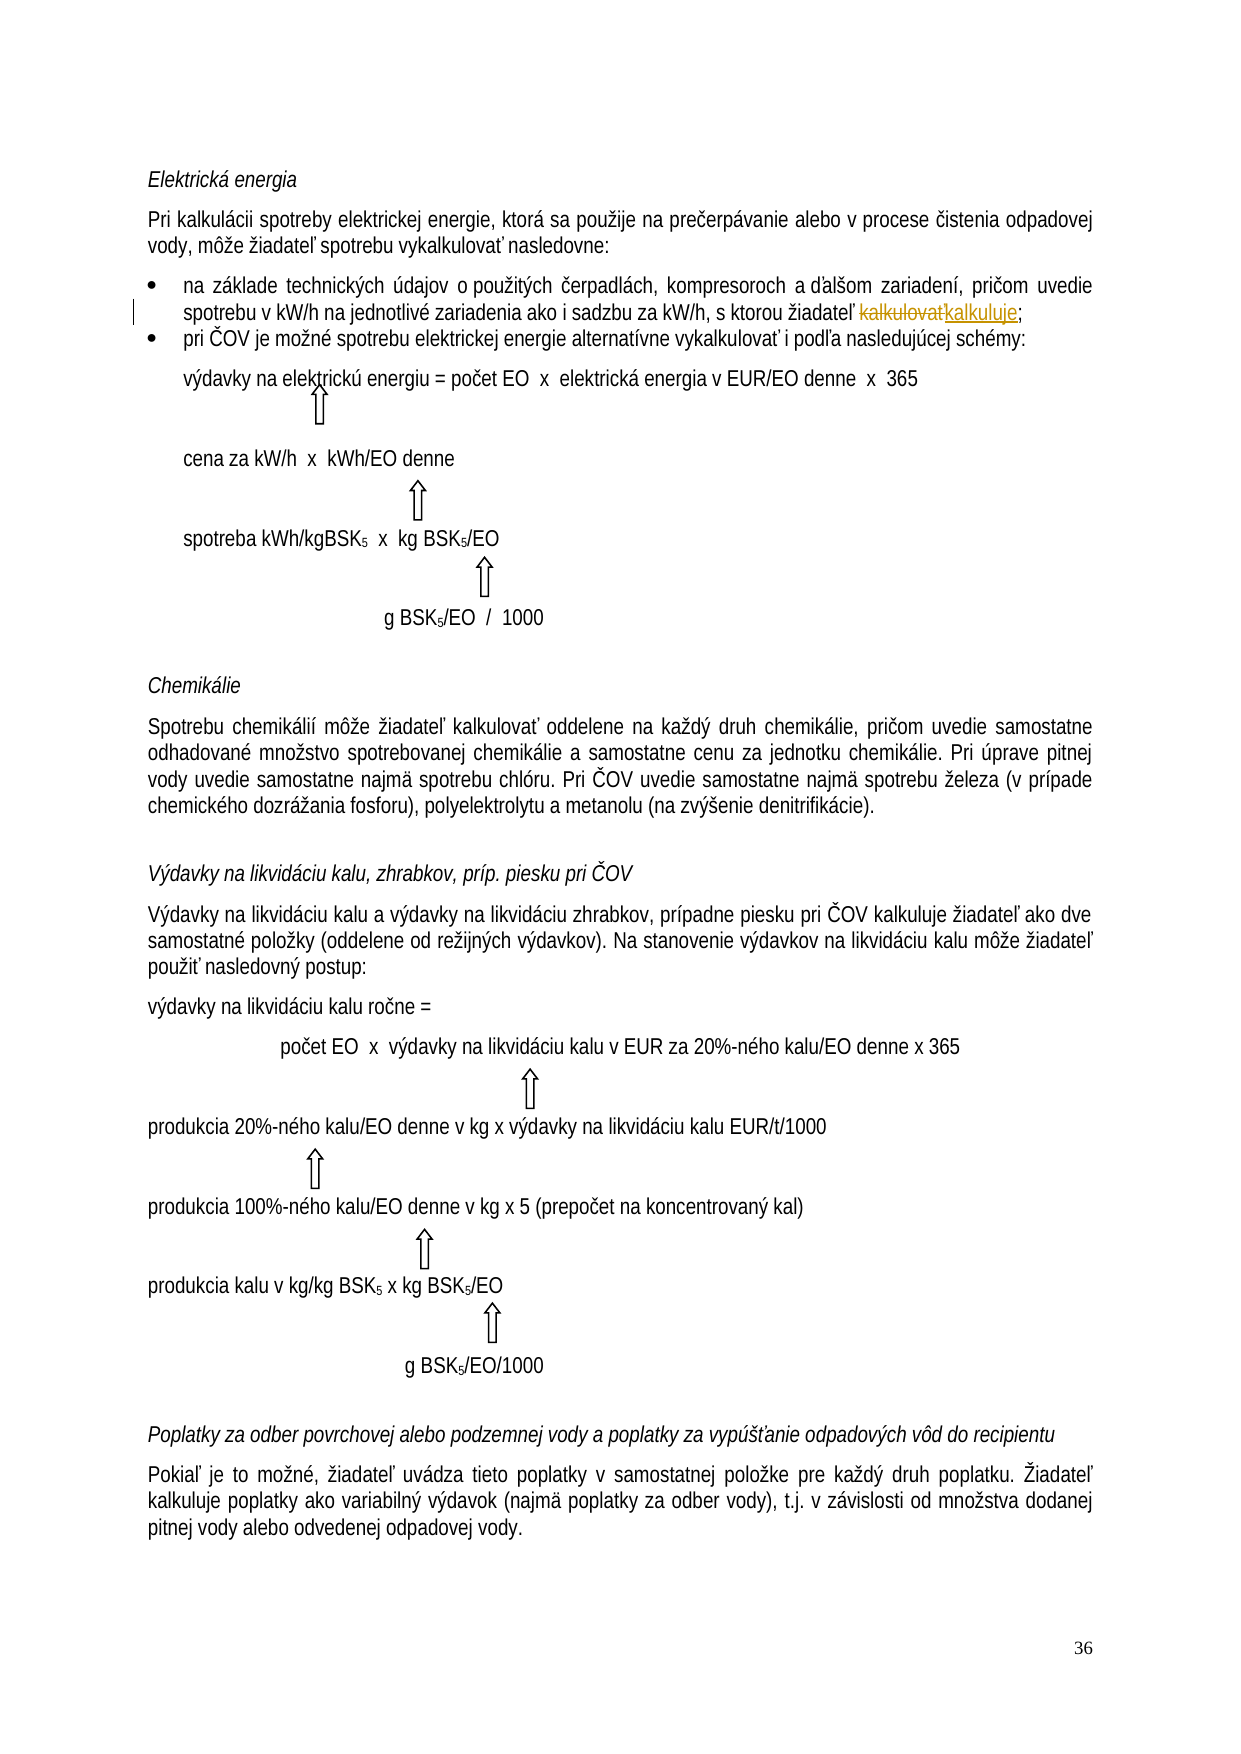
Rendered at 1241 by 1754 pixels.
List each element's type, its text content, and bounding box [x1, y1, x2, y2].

text g BSK5/EO/1000 [325, 1352, 1093, 1379]
text Spotrebu chemikálií môže žiadateľ kalkulovať oddelene na každý druh chemikálie, pričom uvedie samostatne odhadované množstvo spotrebovanej chemikálie a samostatne cenu za jednotku chemikálie. Pri úprave pitnej vody uvedie samostatne najmä spotrebu chlóru. Pri ČOV uvedie samostatne najmä spotrebu železa (v prípade chemického dozrážania fosforu), polyelektrolytu a metanolu (na zvýšenie denitrifikácie). [148, 713, 1093, 818]
subtitle Elektrická energia [148, 165, 1093, 192]
list pri ČOV je možné spotrebu elektrickej energie alternatívne vykalkulovať i podľa nasledujúcej schémy: [148, 325, 1093, 351]
list na základe technických údajov o použitých čerpadlách, kompresoroch a ďalšom zariadení, pričom uvedie spotrebu v kW/h na jednotlivé zariadenia ako i sadzbu za kW/h, s ktorou žiadateľ ; [148, 272, 1093, 325]
text produkcia kalu v kg/kg BSK5 x kg BSK5/EO [148, 1272, 1093, 1299]
text Výdavky na likvidáciu kalu a výdavky na likvidáciu zhrabkov, prípadne piesku pri ČOV kalkuluje žiadateľ ako dve samostatné položky (oddelene od režijných výdavkov). Na stanovenie výdavkov na likvidáciu kalu môže žiadateľ použiť nasledovný postup: [148, 901, 1093, 980]
text produkcia 100%-ného kalu/EO denne v kg x 5 (prepočet na koncentrovaný kal) [148, 1193, 1093, 1219]
subtitle Poplatky za odber povrchovej alebo podzemnej vody a poplatky za vypúšťanie odpadových vôd do recipientu [148, 1420, 1093, 1447]
text spotreba kWh/kgBSK5 x kg BSK5/EO [148, 524, 1093, 551]
text Pokiaľ je to možné, žiadateľ uvádza tieto poplatky v samostatnej položke pre každý druh poplatku. Žiadateľ kalkuluje poplatky ako variabilný výdavok (najmä poplatky za odber vody), t.j. v závislosti od množstva dodanej pitnej vody alebo odvedenej odpadovej vody. [148, 1461, 1093, 1540]
text g BSK5/EO / 1000 [384, 604, 1093, 631]
text výdavky na elektrickú energiu = počet EO x elektrická energia v EUR/EO denne x 365 [148, 365, 1093, 391]
text výdavky na likvidáciu kalu ročne = [148, 993, 1093, 1019]
text produkcia 20%-ného kalu/EO denne v kg x výdavky na likvidáciu kalu EUR/t/1000 [148, 1113, 1093, 1139]
subtitle Chemikálie [148, 672, 1093, 699]
subtitle Výdavky na likvidáciu kalu, zhrabkov, príp. piesku pri ČOV [148, 860, 1093, 887]
text Pri kalkulácii spotreby elektrickej energie, ktorá sa použije na prečerpávanie alebo v procese čistenia odpadovej vody, môže žiadateľ spotrebu vykalkulovať nasledovne: [148, 206, 1093, 259]
text počet EO x výdavky na likvidáciu kalu v EUR za 20%-ného kalu/EO denne x 365 [148, 1033, 1093, 1059]
text cena za kW/h x kWh/EO denne [148, 445, 1093, 471]
